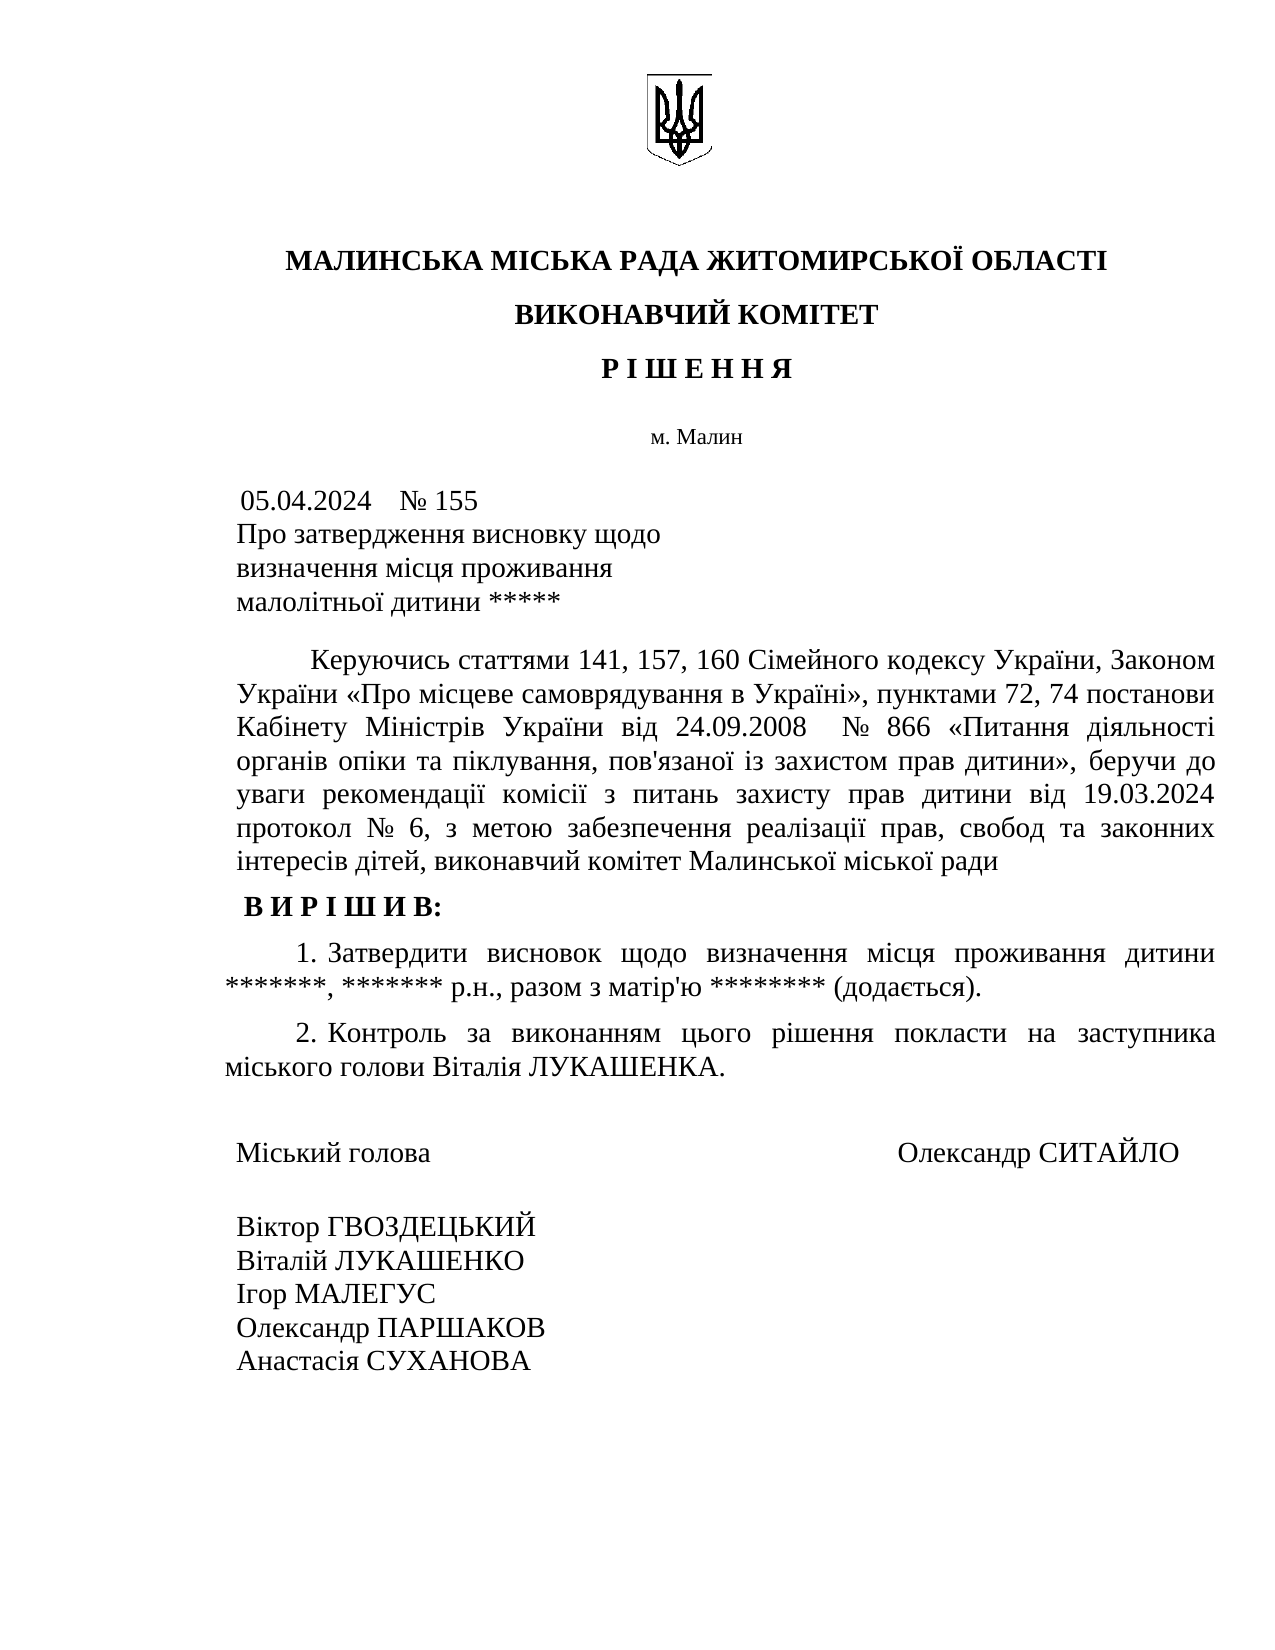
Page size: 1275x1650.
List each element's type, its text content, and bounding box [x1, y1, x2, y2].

text Віктор ГВОЗДЕЦЬКИЙ [236, 1209, 1157, 1243]
text ВИКОНАВЧИЙ КОМІТЕТ [177, 297, 1216, 331]
text Анастасія СУХАНОВА [236, 1343, 1157, 1377]
list Затвердити висновок щодо визначення місця проживання дитини *******, ******* р.н., разом з матір'ю ******** (додається). [224, 936, 1216, 1003]
text Міський голова Олександр СИТАЙЛО [177, 1135, 1216, 1169]
text В И Р І Ш И В: [236, 889, 1216, 923]
text Р І Ш Е Н Н Я [177, 352, 1216, 385]
text МАЛИНСЬКА МІСЬКА РАДА ЖИТОМИРСЬКОЇ ОБЛАСТІ [177, 243, 1216, 276]
text Віталій ЛУКАШЕНКО [236, 1243, 1157, 1276]
text Про затвердження висновку щодо [236, 517, 1157, 550]
list Контроль за виконанням цього рішення покласти на заступника міського голови Віталія ЛУКАШЕНКА. [224, 1015, 1216, 1082]
text м. Малин [177, 423, 1216, 449]
text 05.04.2024 № 155 [177, 483, 1216, 517]
text Ігор МАЛЕГУС [236, 1276, 1157, 1310]
picture [645, 73, 713, 167]
text Керуючись статтями 141, 157, 160 Сімейного кодексу України, Законом України «Про місцеве самоврядування в Україні», пунктами 72, 74 постанови Кабінету Міністрів України від 24.09.2008 № 866 «Питання діяльності органів опіки та піклування, пов'язаної із захистом прав дитини», беручи до уваги рекомендації комісії з питань захисту прав дитини від 19.03.2024 протокол № 6, з метою забезпечення реалізації прав, свобод та законних інтересів дітей, виконавчий комітет Малинської міської ради [236, 642, 1216, 877]
text малолітньої дитини ***** [236, 584, 1157, 617]
text Олександр ПАРШАКОВ [236, 1310, 1157, 1343]
text визначення місця проживання [236, 550, 1157, 584]
